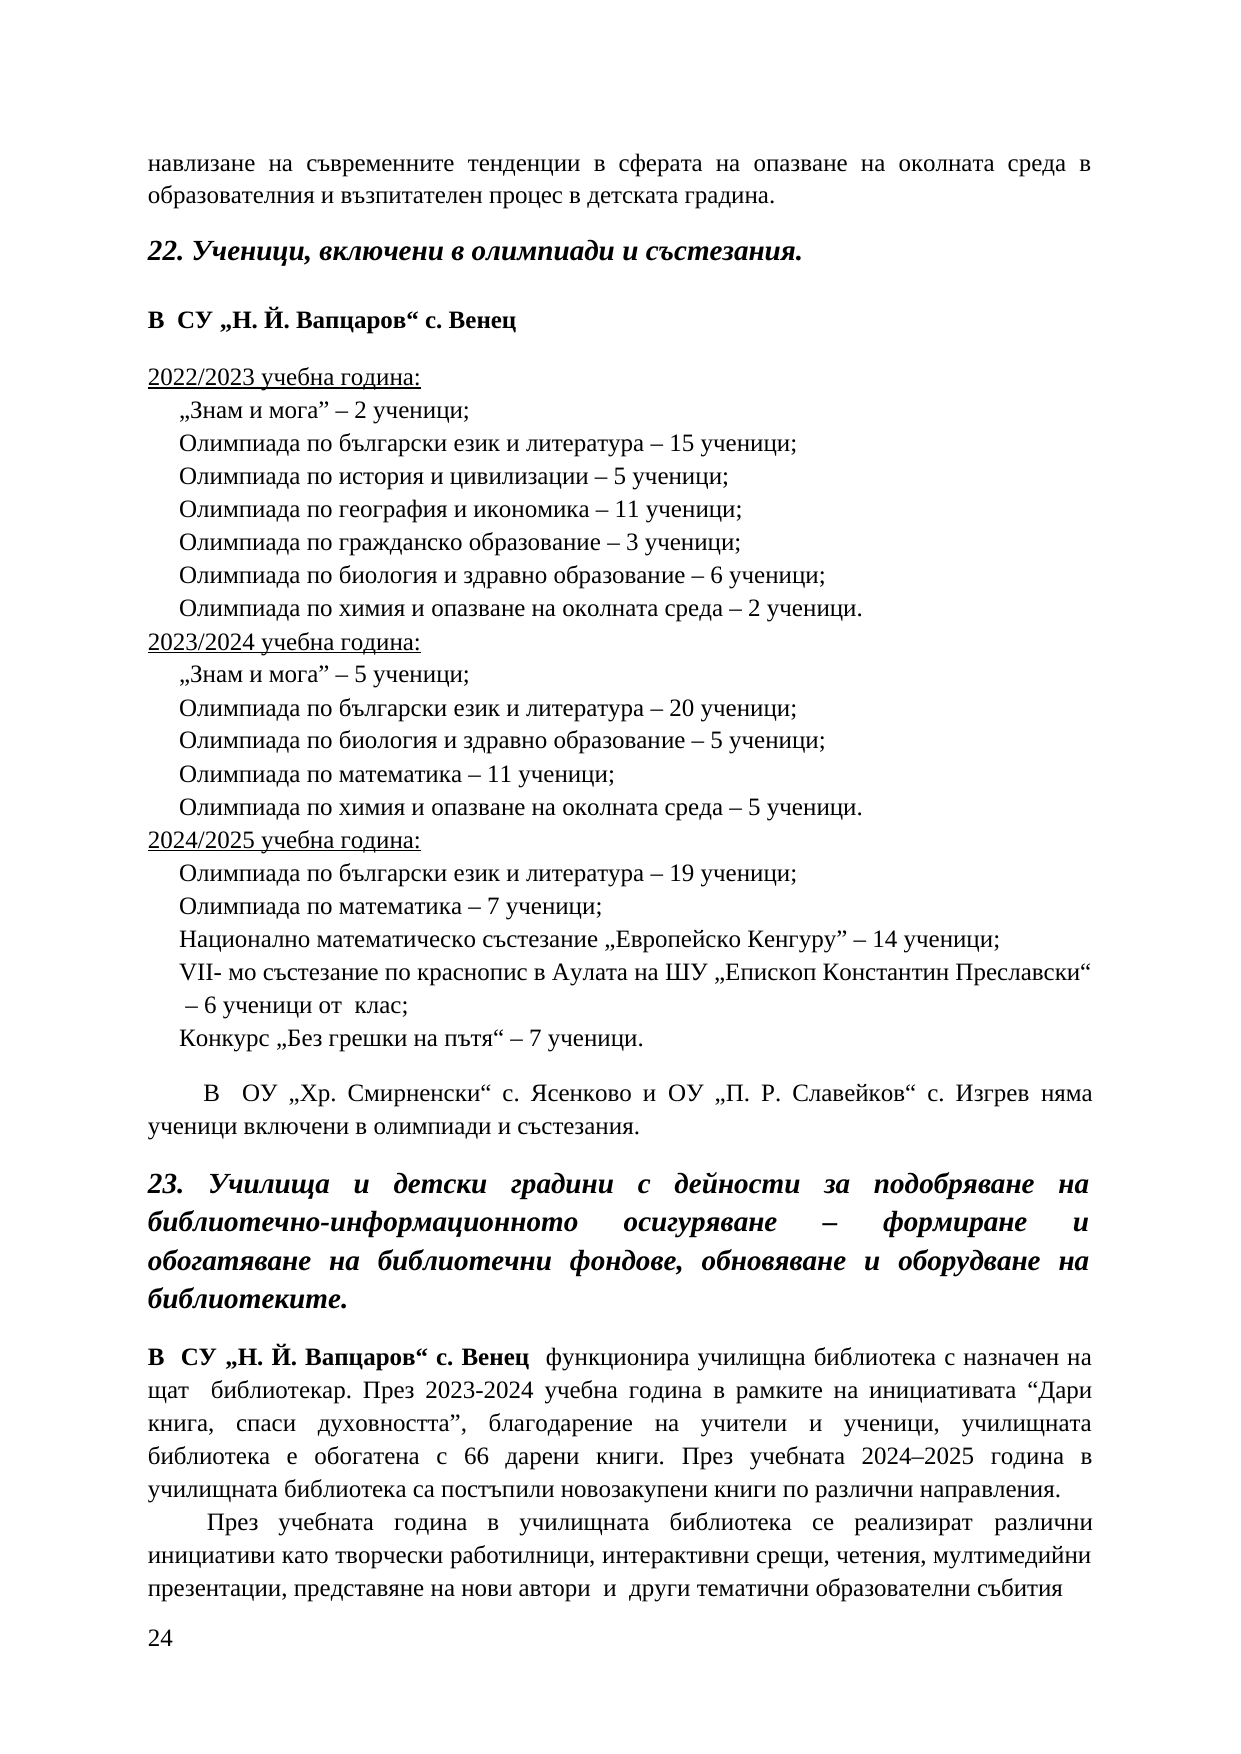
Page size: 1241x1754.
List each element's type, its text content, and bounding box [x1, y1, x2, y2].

text „Знам и мога” – 2 ученици; [148, 395, 1093, 424]
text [148, 148, 1093, 209]
text В ОУ „Хр. Смирненски“ с. Ясенково и ОУ „П. Р. Славейков“ с. Изгрев няма ученици включени в олимпиади и състезания. [148, 1078, 1093, 1139]
text 2024/2025 учебна година: [148, 825, 1093, 853]
text 2022/2023 учебна година: [148, 362, 1093, 391]
text Олимпиада по български език и литература – 20 ученици; [148, 693, 1093, 721]
text Олимпиада по български език и литература – 19 ученици; [148, 858, 1093, 886]
text 23. Училища и детски градини с дейности за подобряване на библиотечно-информационното осигуряване – формиране и обогатяване на библиотечни фондове, обновяване и оборудване на библиотеките. [148, 1166, 1093, 1315]
text Олимпиада по биология и здравно образование – 5 ученици; [148, 726, 1093, 754]
text VII- мо състезание по краснопис в Аулата на ШУ „Епископ Константин Преславски“ [148, 957, 1093, 986]
text Олимпиада по химия и опазване на околната среда – 2 ученици. [148, 593, 1093, 622]
text Олимпиада по химия и опазване на околната среда – 5 ученици. [148, 792, 1093, 820]
text Конкурс „Без грешки на пътя“ – 7 ученици. [148, 1023, 1093, 1052]
text Олимпиада по биология и здравно образование – 6 ученици; [148, 561, 1093, 589]
text В СУ „Н. Й. Вапцаров“ с. Венец [148, 305, 1093, 334]
text В СУ „Н. Й. Вапцаров“ с. Венец функционира училищна библиотека с назначен на щат библиотекар. През 2023-2024 учебна година в рамките на инициативата “Дари книга, спаси духовността”, благодарение на учители и ученици, училищната библиотека е обогатена с 66 дарени книги. През учебната 2024–2025 година в училищната библиотека са постъпили новозакупени книги по различни направления. [148, 1342, 1093, 1503]
text Олимпиада по география и икономика – 11 ученици; [148, 494, 1093, 523]
text Олимпиада по математика – 11 ученици; [148, 759, 1093, 787]
text През учебната година в училищната библиотека се реализират различни инициативи като творчески работилници, интерактивни срещи, четения, мултимедийни презентации, представяне на нови автори и други тематични образователни събития [148, 1507, 1093, 1602]
text – 6 ученици от клас; [148, 990, 1093, 1018]
text Национално математическо състезание „Европейско Кенгуру” – 14 ученици; [148, 924, 1093, 952]
text Олимпиада по история и цивилизации – 5 ученици; [148, 461, 1093, 490]
text 22. Ученици, включени в олимпиади и състезания. [148, 233, 1093, 266]
text Олимпиада по български език и литература – 15 ученици; [148, 428, 1093, 457]
text Олимпиада по математика – 7 ученици; [148, 891, 1093, 919]
text 2023/2024 учебна година: [148, 627, 1093, 655]
text Олимпиада по гражданско образование – 3 ученици; [148, 527, 1093, 556]
text „Знам и мога” – 5 ученици; [148, 659, 1093, 688]
